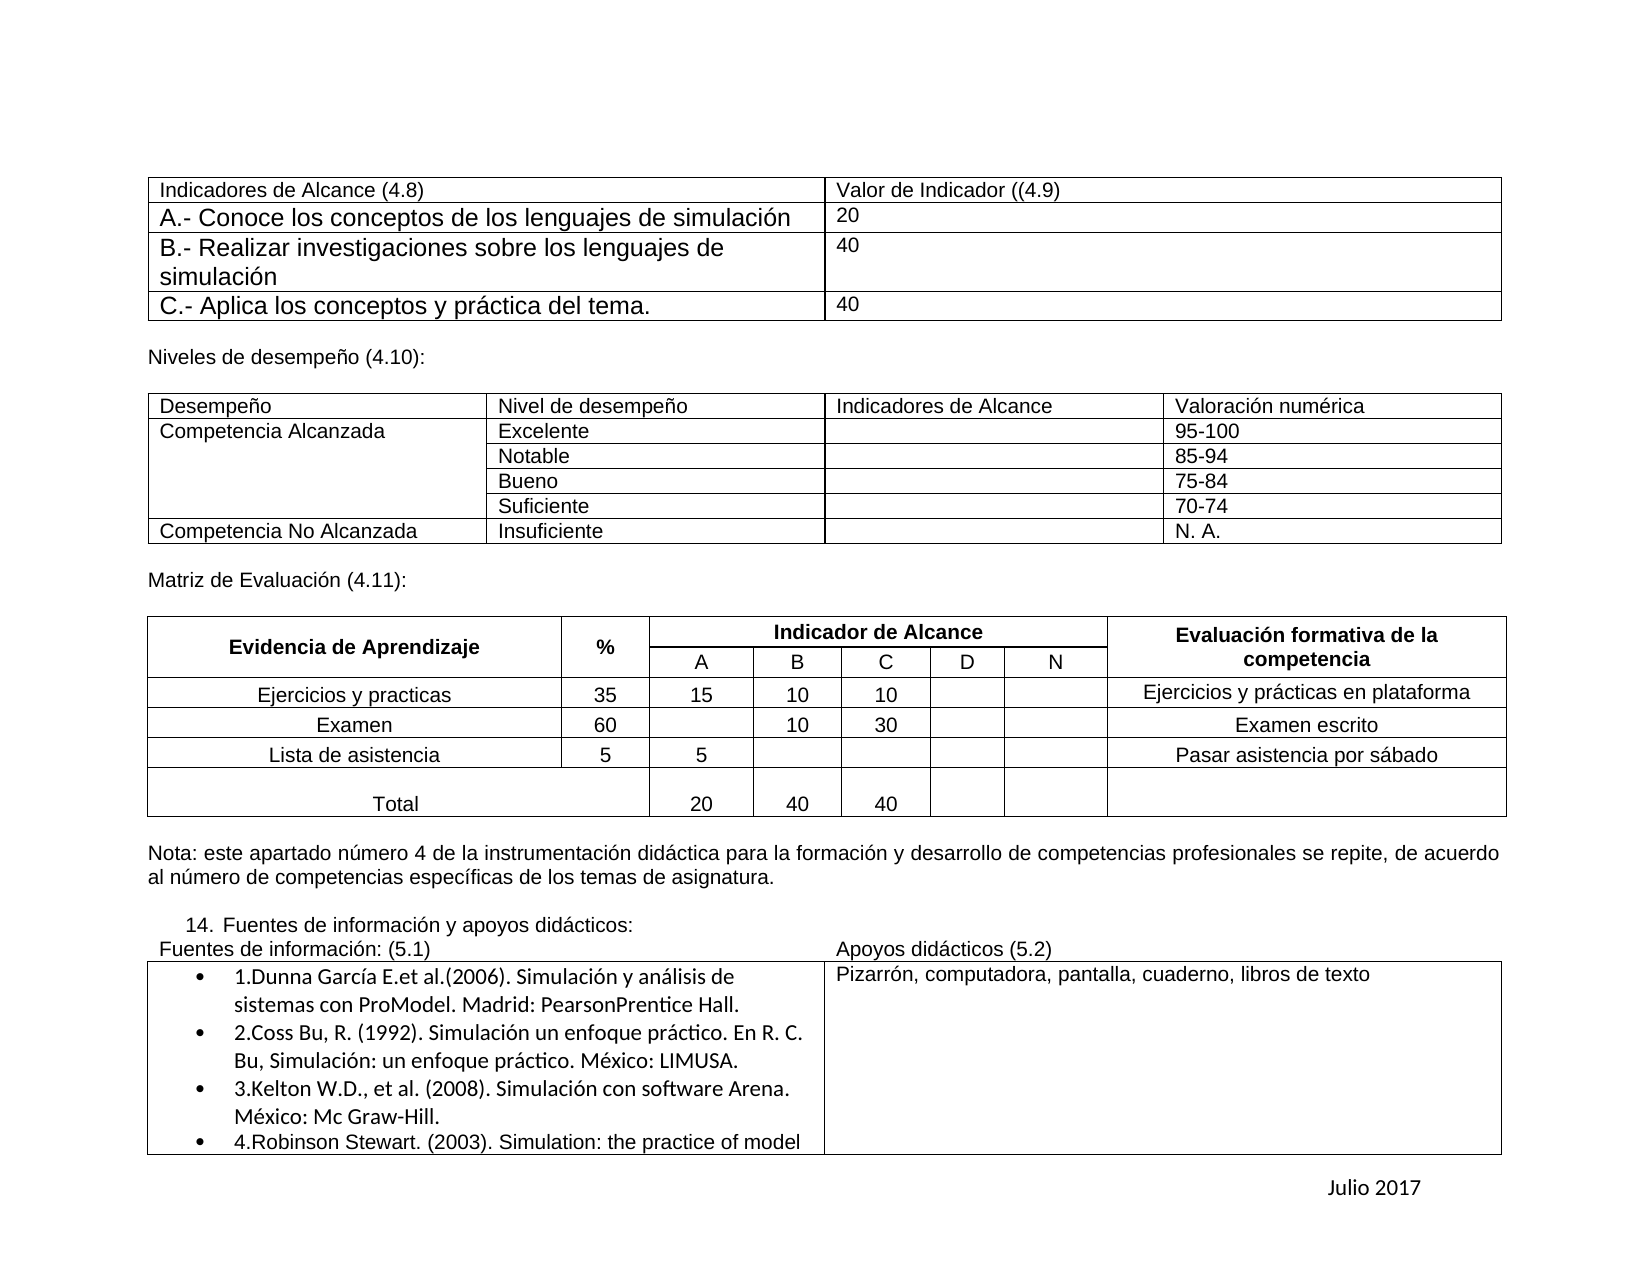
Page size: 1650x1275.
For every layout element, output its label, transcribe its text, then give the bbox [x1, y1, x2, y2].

table_header Indicadores de Alcance [826, 394, 1163, 418]
table_header Fuentes de información: (5.1) [148, 937, 824, 961]
table_cell [826, 469, 1163, 493]
table_cell C.- Aplica los conceptos y práctica del tema. [149, 292, 824, 320]
text Nota: este apartado número 4 de la instrumentación didáctica para la formación y desarrollo de competencias profesionales se repite, de acuerdo al número de competencias específicas de los temas de asignatura. [148, 841, 1502, 889]
table_cell [826, 419, 1163, 443]
table_cell Ejercicios y prácticas en plataforma [1108, 678, 1506, 707]
table_cell [1005, 738, 1107, 767]
table_cell [842, 738, 930, 767]
table_cell 10 [754, 708, 841, 737]
table_cell [1005, 708, 1107, 737]
table_header Indicador de Alcance [650, 617, 1107, 646]
table_cell 10 [842, 678, 930, 707]
text Niveles de desempeño (4.10): [148, 345, 1502, 369]
table_cell 35 [562, 678, 649, 707]
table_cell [825, 962, 1501, 1154]
table_cell [931, 678, 1004, 707]
table_cell 10 [754, 678, 841, 707]
table_cell [826, 519, 1163, 543]
table_header Apoyos didácticos (5.2) [825, 937, 1501, 961]
table_cell Competencia Alcanzada [149, 419, 486, 518]
table_cell 40 [754, 768, 841, 816]
table_cell 40 [826, 292, 1501, 320]
table_cell 95-100 [1164, 419, 1501, 443]
table_cell Pasar asistencia por sábado [1108, 738, 1506, 767]
table_cell [1005, 678, 1107, 707]
table_cell C [842, 648, 930, 677]
table_cell 20 [826, 203, 1501, 232]
table_cell Notable [487, 444, 824, 468]
table_cell Bueno [487, 469, 824, 493]
table_header Indicadores de Alcance (4.8) [149, 178, 824, 202]
table_cell 5 [562, 738, 649, 767]
table_cell N. A. [1164, 519, 1501, 543]
table_cell Examen [148, 708, 561, 737]
table_cell [931, 738, 1004, 767]
table_cell 40 [826, 233, 1501, 291]
table_cell [754, 738, 841, 767]
table_header Evidencia de Aprendizaje [148, 617, 561, 677]
table_cell [1005, 768, 1107, 816]
table_cell Total [148, 768, 649, 816]
table_cell [826, 494, 1163, 518]
table_cell Suficiente [487, 494, 824, 518]
table_header Evaluación formativa de la competencia [1108, 617, 1506, 677]
table_header % [562, 617, 649, 677]
table_cell Excelente [487, 419, 824, 443]
table_cell A.- Conoce los conceptos de los lenguajes de simulación [149, 203, 824, 232]
table_cell Competencia No Alcanzada [149, 519, 486, 543]
table_cell Examen escrito [1108, 708, 1506, 737]
table_cell 20 [650, 768, 753, 816]
list Fuentes de información y apoyos didácticos: [185, 913, 1502, 937]
table_cell 60 [562, 708, 649, 737]
table_cell D [931, 648, 1004, 677]
table_cell 75-84 [1164, 469, 1501, 493]
table_cell 70-74 [1164, 494, 1501, 518]
table_cell B [754, 648, 841, 677]
table_cell [931, 708, 1004, 737]
table_cell [826, 444, 1163, 468]
table_cell Lista de asistencia [148, 738, 561, 767]
table_cell [650, 708, 753, 737]
table_cell A [650, 648, 753, 677]
table_cell 40 [842, 768, 930, 816]
text Matriz de Evaluación (4.11): [148, 568, 1502, 592]
table_cell 15 [650, 678, 753, 707]
table_header Nivel de desempeño [487, 394, 824, 418]
table_cell B.- Realizar investigaciones sobre los lenguajes de simulación [149, 233, 824, 291]
table_cell N [1005, 648, 1107, 677]
table_header Desempeño [149, 394, 486, 418]
table_cell Ejercicios y practicas [148, 678, 561, 707]
table_cell [1108, 768, 1506, 816]
table_header Valor de Indicador ((4.9) [826, 178, 1501, 202]
table_cell 5 [650, 738, 753, 767]
table_cell 85-94 [1164, 444, 1501, 468]
table_cell 30 [842, 708, 930, 737]
table_cell [931, 768, 1004, 816]
table_header Valoración numérica [1164, 394, 1501, 418]
table_cell Insuficiente [487, 519, 824, 543]
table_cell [148, 962, 824, 1154]
